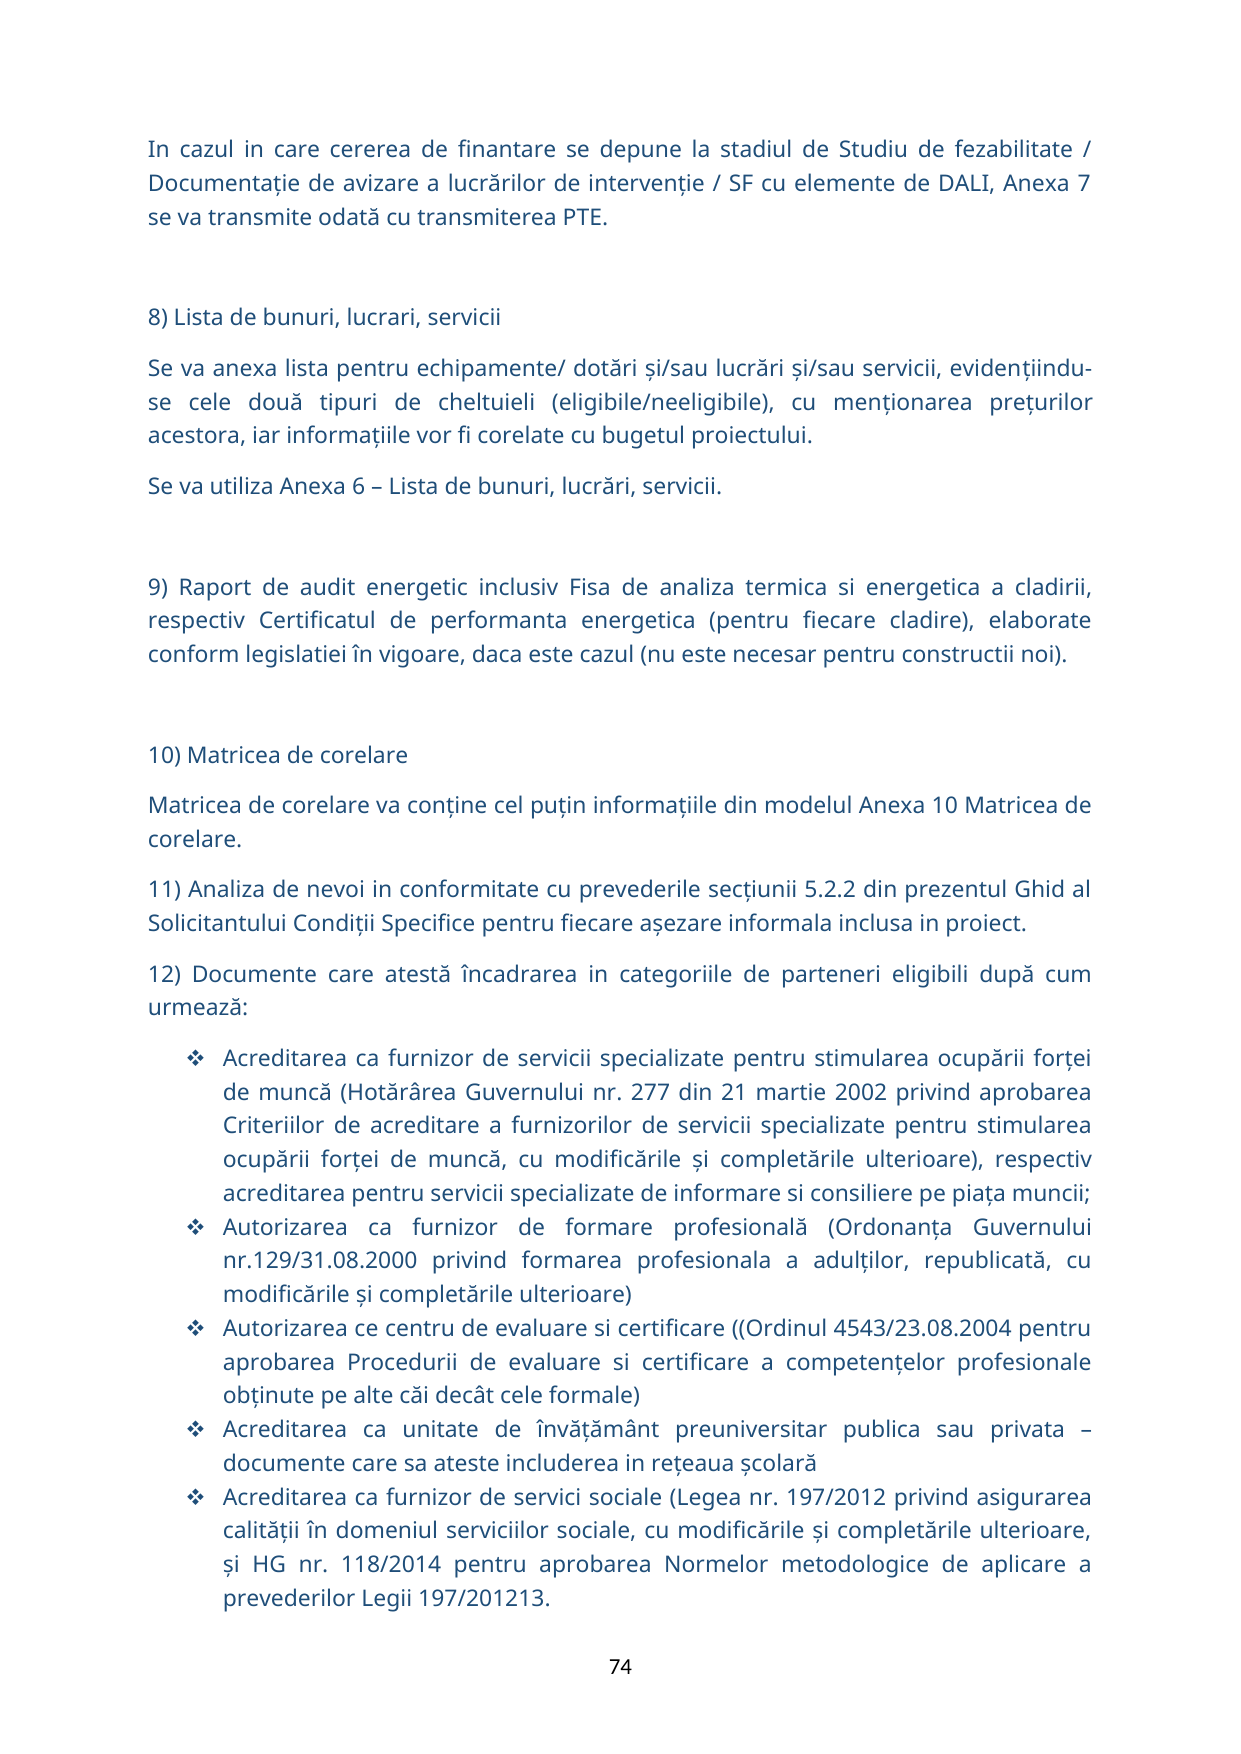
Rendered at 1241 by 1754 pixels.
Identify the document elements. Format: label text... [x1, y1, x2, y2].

text 11) Analiza de nevoi in conformitate cu prevederile secțiunii 5.2.2 din prezentul Ghid al Solicitantului Condiții Specifice pentru fiecare așezare informala inclusa in proiect. [148, 873, 1093, 938]
list Acreditarea ca unitate de învățământ preuniversitar publica sau privata – documente care sa ateste includerea in rețeaua școlară [185, 1413, 1093, 1478]
text In cazul in care cererea de finantare se depune la stadiul de Studiu de fezabilitate / Documentație de avizare a lucrărilor de intervenție / SF cu elemente de DALI, Anexa 7 se va transmite odată cu transmiterea PTE. [148, 133, 1093, 232]
text Matricea de corelare va conține cel puțin informațiile din modelul Anexa 10 Matricea de corelare. [148, 789, 1093, 854]
list Autorizarea ce centru de evaluare si certificare ((Ordinul 4543/23.08.2004 pentru aprobarea Procedurii de evaluare si certificare a competențelor profesionale obținute pe alte căi decât cele formale) [185, 1312, 1093, 1410]
list Acreditarea ca furnizor de servicii specializate pentru stimularea ocupării forței de muncă (Hotărârea Guvernului nr. 277 din 21 martie 2002 privind aprobarea Criteriilor de acreditare a furnizorilor de servicii specializate pentru stimularea ocupării forței de muncă, cu modificările și completările ulterioare), respectiv acreditarea pentru servicii specializate de informare si consiliere pe piața muncii; [185, 1042, 1093, 1208]
text 12) Documente care atestă încadrarea in categoriile de parteneri eligibili după cum urmează: [148, 957, 1093, 1022]
text Se va utiliza Anexa 6 – Lista de bunuri, lucrări, servicii. [148, 469, 1093, 501]
list Autorizarea ca furnizor de formare profesională (Ordonanța Guvernului nr.129/31.08.2000 privind formarea profesionala a adulților, republicată, cu modificările și completările ulterioare) [185, 1210, 1093, 1309]
list Acreditarea ca furnizor de servici sociale (Legea nr. 197/2012 privind asigurarea calității în domeniul serviciilor sociale, cu modificările și completările ulterioare, și HG nr. 118/2014 pentru aprobarea Normelor metodologice de aplicare a prevederilor Legii 197/201213. [185, 1480, 1093, 1613]
text 9) Raport de audit energetic inclusiv Fisa de analiza termica si energetica a cladirii, respectiv Certificatul de performanta energetica (pentru fiecare cladire), elaborate conform legislatiei în vigoare, daca este cazul (nu este necesar pentru constructii noi). [148, 570, 1093, 669]
text 8) Lista de bunuri, lucrari, servicii [148, 301, 1093, 332]
text Se va anexa lista pentru echipamente/ dotări și/sau lucrări și/sau servicii, evidenţiindu-se cele două tipuri de cheltuieli (eligibile/neeligibile), cu menţionarea preţurilor acestora, iar informațiile vor fi corelate cu bugetul proiectului. [148, 352, 1093, 450]
text 10) Matricea de corelare [148, 739, 1093, 770]
